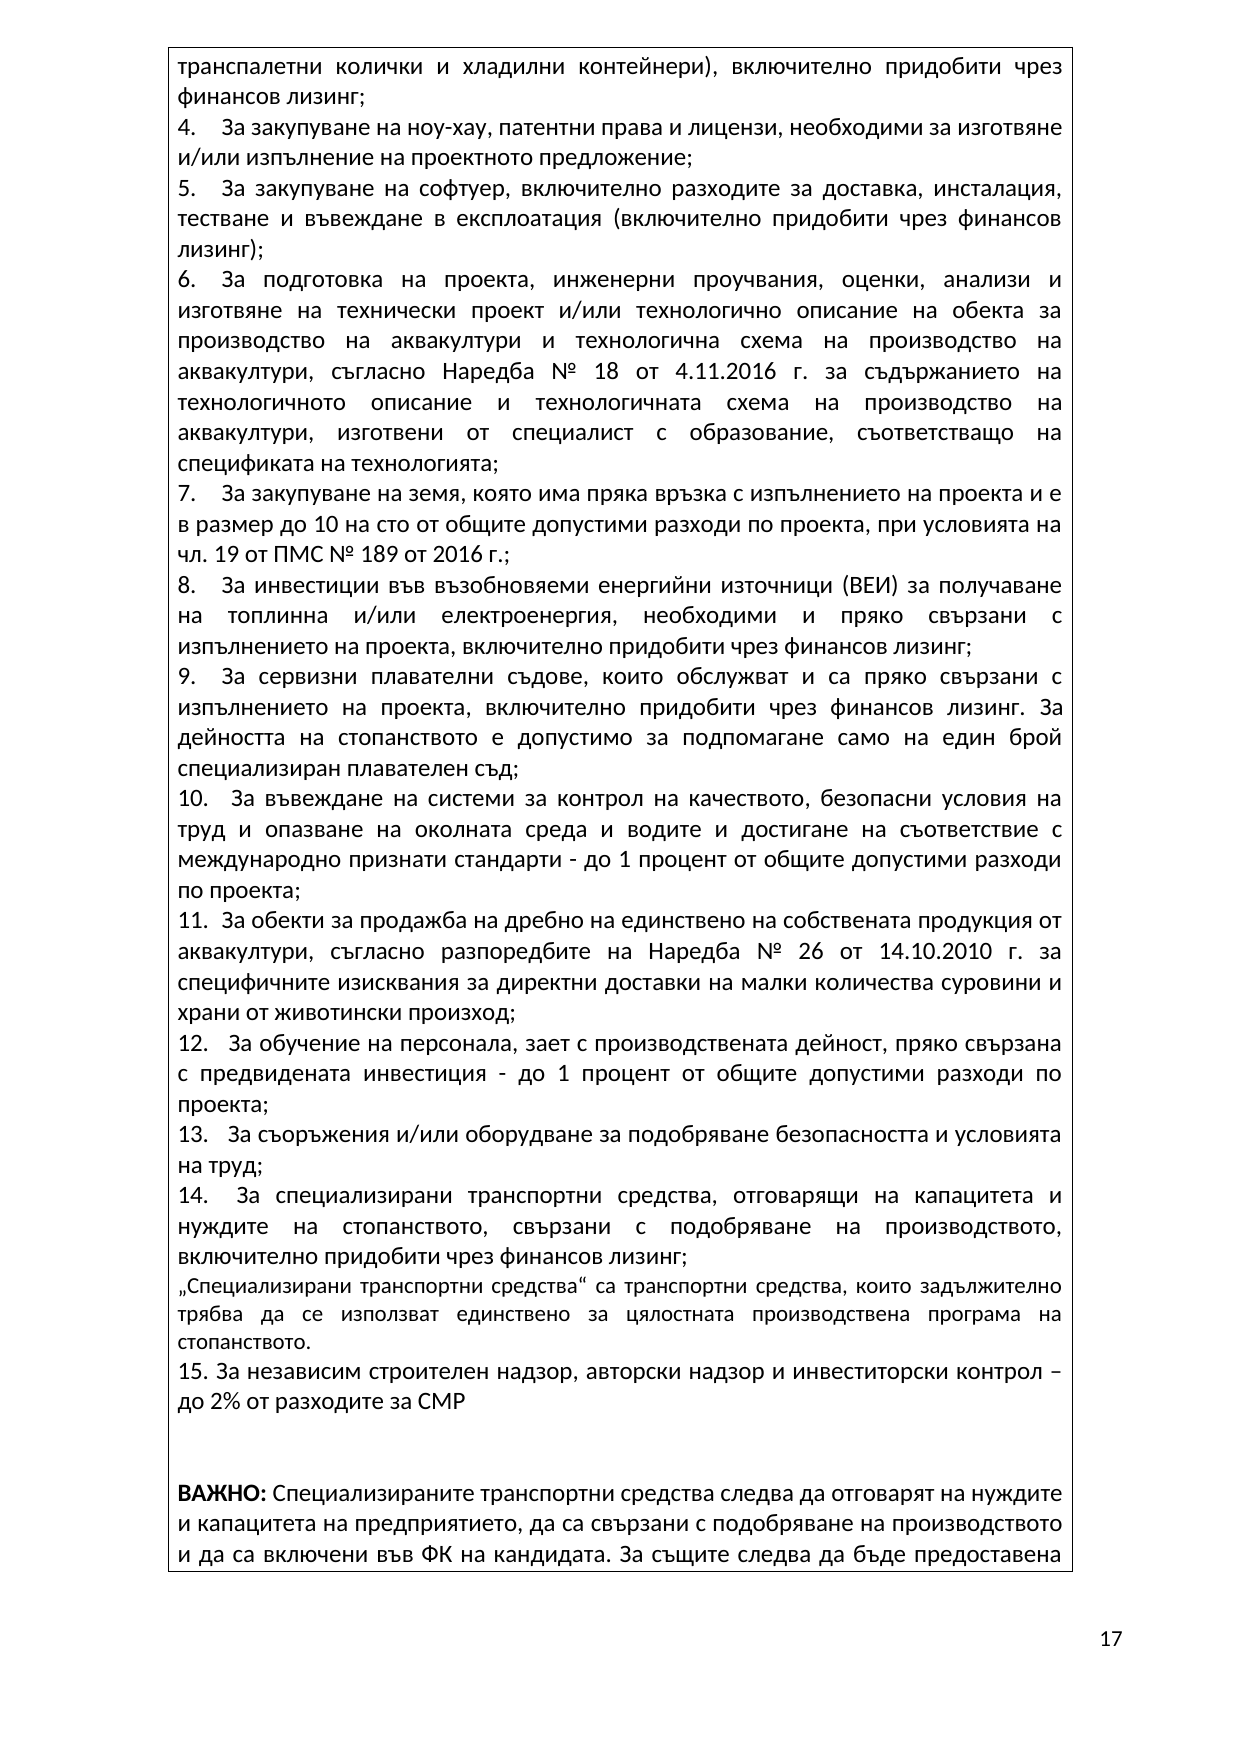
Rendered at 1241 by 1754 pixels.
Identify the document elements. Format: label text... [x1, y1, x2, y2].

list „Специализирани транспортни средства“ са транспортни средства, които задължително трябва да се използват единствено за цялостната производствена програма на стопанството. [169, 1268, 1072, 1352]
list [169, 1474, 1072, 1571]
list 12. За обучение на персонала, зает с производствената дейност, пряко свързана с предвидената инвестиция - до 1 процент от общите допустими разходи по проекта; [169, 1023, 1072, 1115]
list 6. За подготовка на проекта, инженерни проучвания, оценки, анализи и изготвяне на технически проект и/или технологично описание на обекта за производство на аквакултури и технологична схема на производство на аквакултури, съгласно Наредба № 18 от 4.11.2016 г. за съдържанието на технологичното описание и технологичната схема на производство на аквакултури, изготвени от специалист с образование, съответстващо на спецификата на технологията; [169, 261, 1072, 474]
list 10. За въвеждане на системи за контрол на качеството, безопасни условия на труд и опазване на околната среда и водите и достигане на съответствие с международно признати стандарти - до 1 процент от общите допустими разходи по проекта; [169, 779, 1072, 901]
list 8. За инвестиции във възобновяеми енергийни източници (ВЕИ) за получаване на топлинна и/или електроенергия, необходими и пряко свързани с изпълнението на проекта, включително придобити чрез финансов лизинг; [169, 566, 1072, 657]
list 14. За специализирани транспортни средства, отговарящи на капацитета и нуждите на стопанството, свързани с подобряване на производството, включително придобити чрез финансов лизинг; [169, 1176, 1072, 1268]
list 9. За сервизни плавателни съдове, които обслужват и са пряко свързани с изпълнението на проекта, включително придобити чрез финансов лизинг. За дейността на стопанството е допустимо за подпомагане само на един брой специализиран плавателен съд; [169, 657, 1072, 779]
list 11. За обекти за продажба на дребно на единствено на собствената продукция от аквакултури, съгласно разпоредбите на Наредба № 26 от 14.10.2010 г. за специфичните изисквания за директни доставки на малки количества суровини и храни от животински произход; [169, 901, 1072, 1023]
list 7. За закупуване на земя, която има пряка връзка с изпълнението на проекта и е в размер до 10 на сто от общите допустими разходи по проекта, при условията на чл. 19 от ПМС № 189 от 2016 г.; [169, 474, 1072, 566]
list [169, 48, 1072, 108]
list 13. За съоръжения и/или оборудване за подобряване безопасността и условията на труд; [169, 1115, 1072, 1176]
list 5. За закупуване на софтуер, включително разходите за доставка, инсталация, тестване и въвеждане в експлоатация (включително придобити чрез финансов лизинг); [169, 169, 1072, 261]
list 4. За закупуване на ноу-хау, патентни права и лицензи, необходими за изготвяне и/или изпълнение на проектното предложение; [169, 108, 1072, 169]
list 15. За независим строителен надзор, авторски надзор и инвеститорски контрол – до 2% от разходите за СМР [169, 1352, 1072, 1416]
